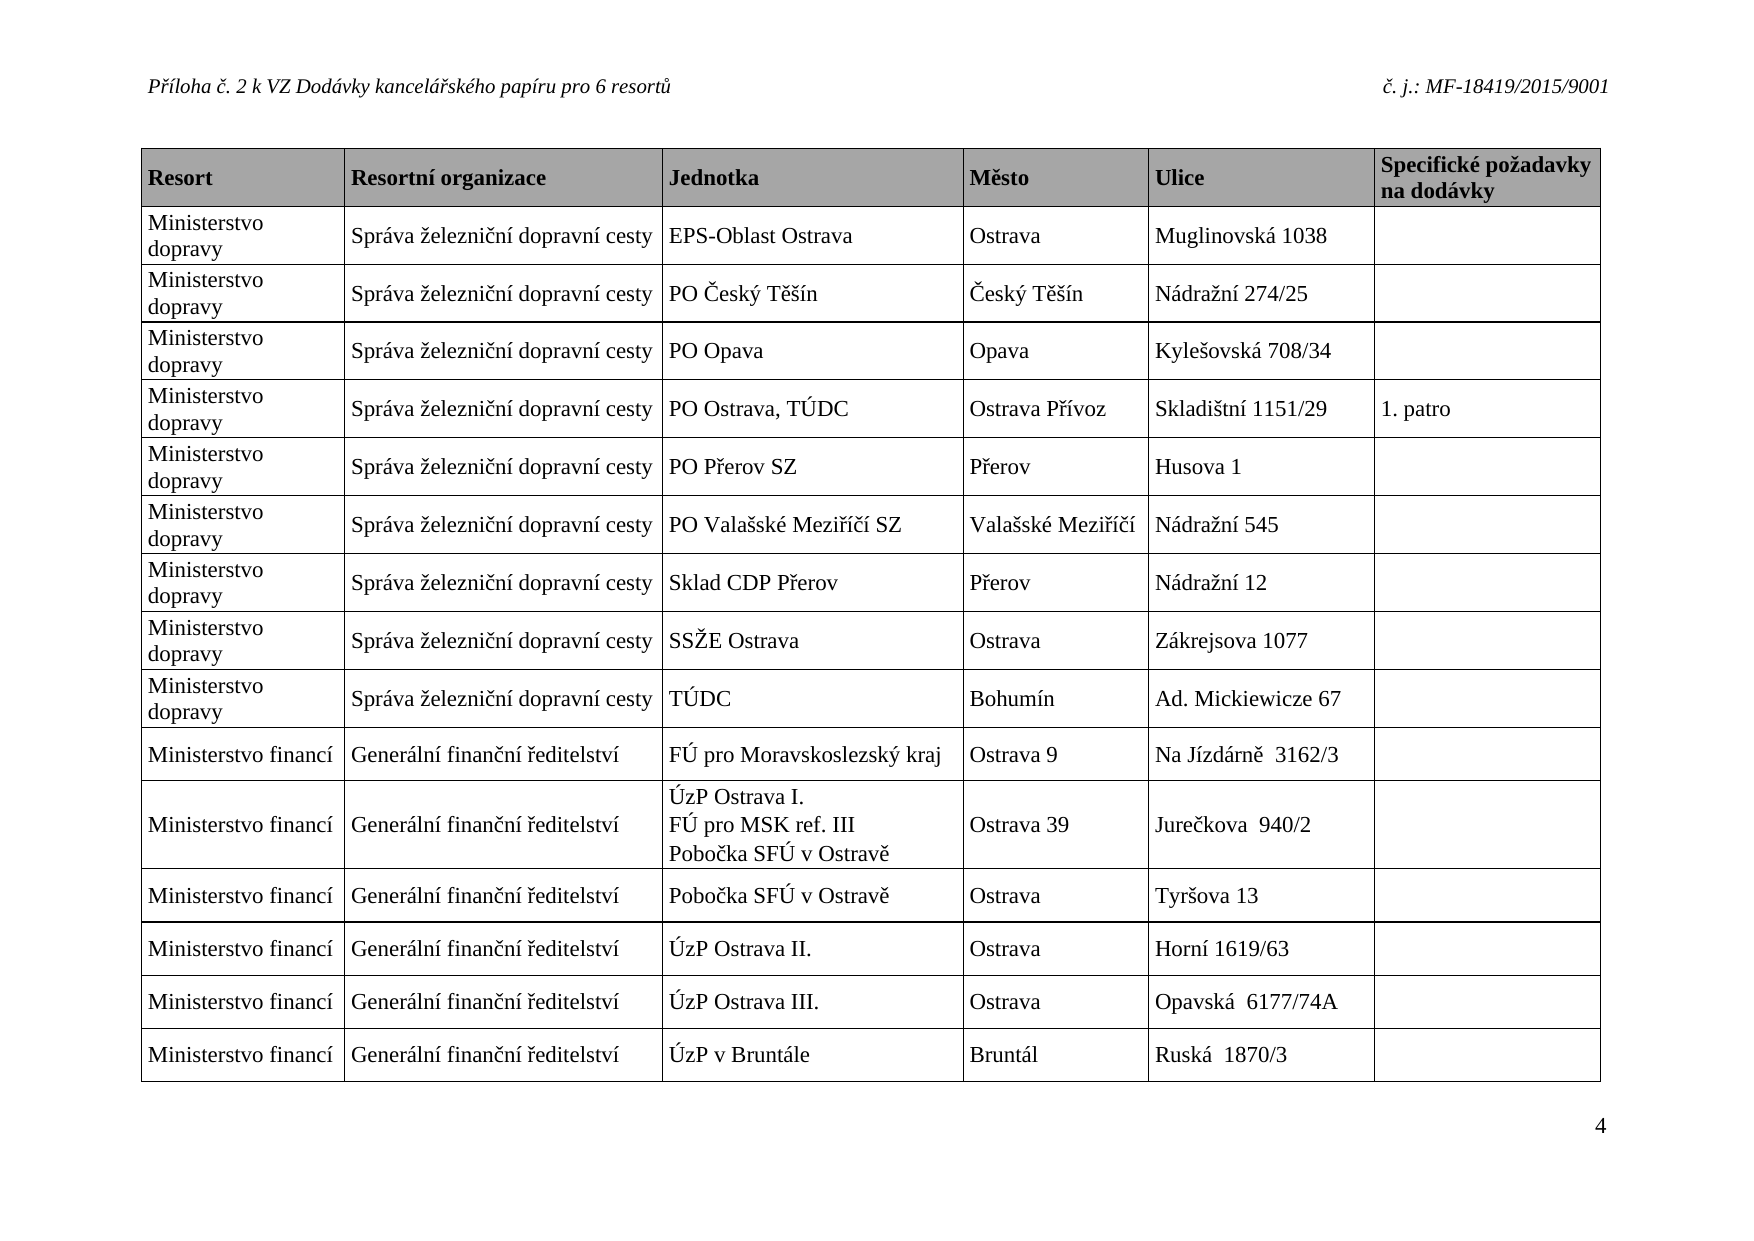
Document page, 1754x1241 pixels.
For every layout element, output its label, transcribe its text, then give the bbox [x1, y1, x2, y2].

table_cell Ostrava 9 [964, 728, 1148, 780]
table_cell Ministerstvo dopravy [142, 265, 344, 321]
table_cell Správa železniční dopravní cesty [345, 323, 662, 379]
table_cell Ministerstvo dopravy [142, 323, 344, 379]
table_cell [1375, 554, 1600, 611]
table_cell ÚzP Ostrava II. [663, 923, 963, 974]
table_cell [1375, 323, 1600, 379]
table_cell [1375, 438, 1600, 495]
table_cell FÚ pro Moravskoslezský kraj [663, 728, 963, 780]
table_cell [1375, 728, 1600, 780]
table_header Resortní organizace [345, 149, 662, 206]
table_cell Přerov [964, 554, 1148, 611]
table_cell Ostrava [964, 976, 1148, 1028]
table_cell Na Jízdárně 3162/3 [1149, 728, 1374, 780]
table_cell Generální finanční ředitelství [345, 976, 662, 1028]
table_cell Ostrava [964, 869, 1148, 921]
table_cell Generální finanční ředitelství [345, 1029, 662, 1081]
table_cell Správa železniční dopravní cesty [345, 265, 662, 321]
table_cell Ministerstvo financí [142, 1029, 344, 1081]
table_cell Kylešovská 708/34 [1149, 323, 1374, 379]
table_cell Generální finanční ředitelství [345, 781, 662, 868]
table_cell Správa železniční dopravní cesty [345, 380, 662, 437]
table_cell Přerov [964, 438, 1148, 495]
table_cell Správa železniční dopravní cesty [345, 207, 662, 263]
table_cell Generální finanční ředitelství [345, 728, 662, 780]
table_cell Nádražní 274/25 [1149, 265, 1374, 321]
table_cell Zákrejsova 1077 [1149, 612, 1374, 669]
table_cell Správa železniční dopravní cesty [345, 496, 662, 553]
table_header Jednotka [663, 149, 963, 206]
table_cell PO Český Těšín [663, 265, 963, 321]
table_cell Sklad CDP Přerov [663, 554, 963, 611]
table_cell Nádražní 12 [1149, 554, 1374, 611]
table_cell Husova 1 [1149, 438, 1374, 495]
table_cell PO Opava [663, 323, 963, 379]
table_cell Ostrava [964, 207, 1148, 263]
table_cell Správa železniční dopravní cesty [345, 438, 662, 495]
table_cell Ministerstvo dopravy [142, 380, 344, 437]
table_cell Ministerstvo financí [142, 728, 344, 780]
table_cell Ministerstvo financí [142, 869, 344, 921]
table_cell PO Přerov SZ [663, 438, 963, 495]
table_cell [1375, 869, 1600, 921]
table_cell [1375, 781, 1600, 868]
table_cell Bohumín [964, 670, 1148, 727]
table_cell Pobočka SFÚ v Ostravě [663, 869, 963, 921]
table_cell Bruntál [964, 1029, 1148, 1081]
table_cell [1375, 670, 1600, 727]
table_cell [1375, 265, 1600, 321]
table_header Resort [142, 149, 344, 206]
table_cell [1375, 612, 1600, 669]
table_cell Ministerstvo dopravy [142, 670, 344, 727]
table_cell Skladištní 1151/29 [1149, 380, 1374, 437]
table_cell PO Ostrava, TÚDC [663, 380, 963, 437]
table_cell ÚzP Ostrava III. [663, 976, 963, 1028]
table_cell 1. patro [1375, 380, 1600, 437]
table_cell Ostrava Přívoz [964, 380, 1148, 437]
table_cell SSŽE Ostrava [663, 612, 963, 669]
table_cell ÚzP v Bruntále [663, 1029, 963, 1081]
table_cell EPS-Oblast Ostrava [663, 207, 963, 263]
table_cell Ad. Mickiewicze 67 [1149, 670, 1374, 727]
table_cell PO Valašské Meziříčí SZ [663, 496, 963, 553]
table_cell [1375, 207, 1600, 263]
table_cell Generální finanční ředitelství [345, 923, 662, 974]
table_cell Ministerstvo dopravy [142, 554, 344, 611]
table_cell Ostrava [964, 923, 1148, 974]
table_cell [1375, 1029, 1600, 1081]
table_cell [1375, 976, 1600, 1028]
table_cell Správa železniční dopravní cesty [345, 670, 662, 727]
table_cell Horní 1619/63 [1149, 923, 1374, 974]
table_cell Ministerstvo dopravy [142, 207, 344, 263]
table_cell Správa železniční dopravní cesty [345, 554, 662, 611]
table_cell Valašské Meziříčí [964, 496, 1148, 553]
table_cell Ministerstvo financí [142, 781, 344, 868]
table_cell Muglinovská 1038 [1149, 207, 1374, 263]
table_header Ulice [1149, 149, 1374, 206]
table_cell Ministerstvo dopravy [142, 496, 344, 553]
table_cell TÚDC [663, 670, 963, 727]
table_cell Jurečkova 940/2 [1149, 781, 1374, 868]
table_cell Opavská 6177/74A [1149, 976, 1374, 1028]
table_cell Ostrava [964, 612, 1148, 669]
table_header Město [964, 149, 1148, 206]
table_header Specifické požadavky na dodávky [1375, 149, 1600, 206]
table_cell Nádražní 545 [1149, 496, 1374, 553]
table_cell Správa železniční dopravní cesty [345, 612, 662, 669]
table_cell ÚzP Ostrava I. FÚ pro MSK ref. III Pobočka SFÚ v Ostravě [663, 781, 963, 868]
table_cell Opava [964, 323, 1148, 379]
table_cell Ostrava 39 [964, 781, 1148, 868]
table_cell Ruská 1870/3 [1149, 1029, 1374, 1081]
table_cell Ministerstvo financí [142, 976, 344, 1028]
table_cell [1375, 496, 1600, 553]
table_cell [1375, 923, 1600, 974]
table_cell Tyršova 13 [1149, 869, 1374, 921]
table_cell Generální finanční ředitelství [345, 869, 662, 921]
table_cell Český Těšín [964, 265, 1148, 321]
table_cell Ministerstvo dopravy [142, 438, 344, 495]
table_cell Ministerstvo financí [142, 923, 344, 974]
table_cell Ministerstvo dopravy [142, 612, 344, 669]
